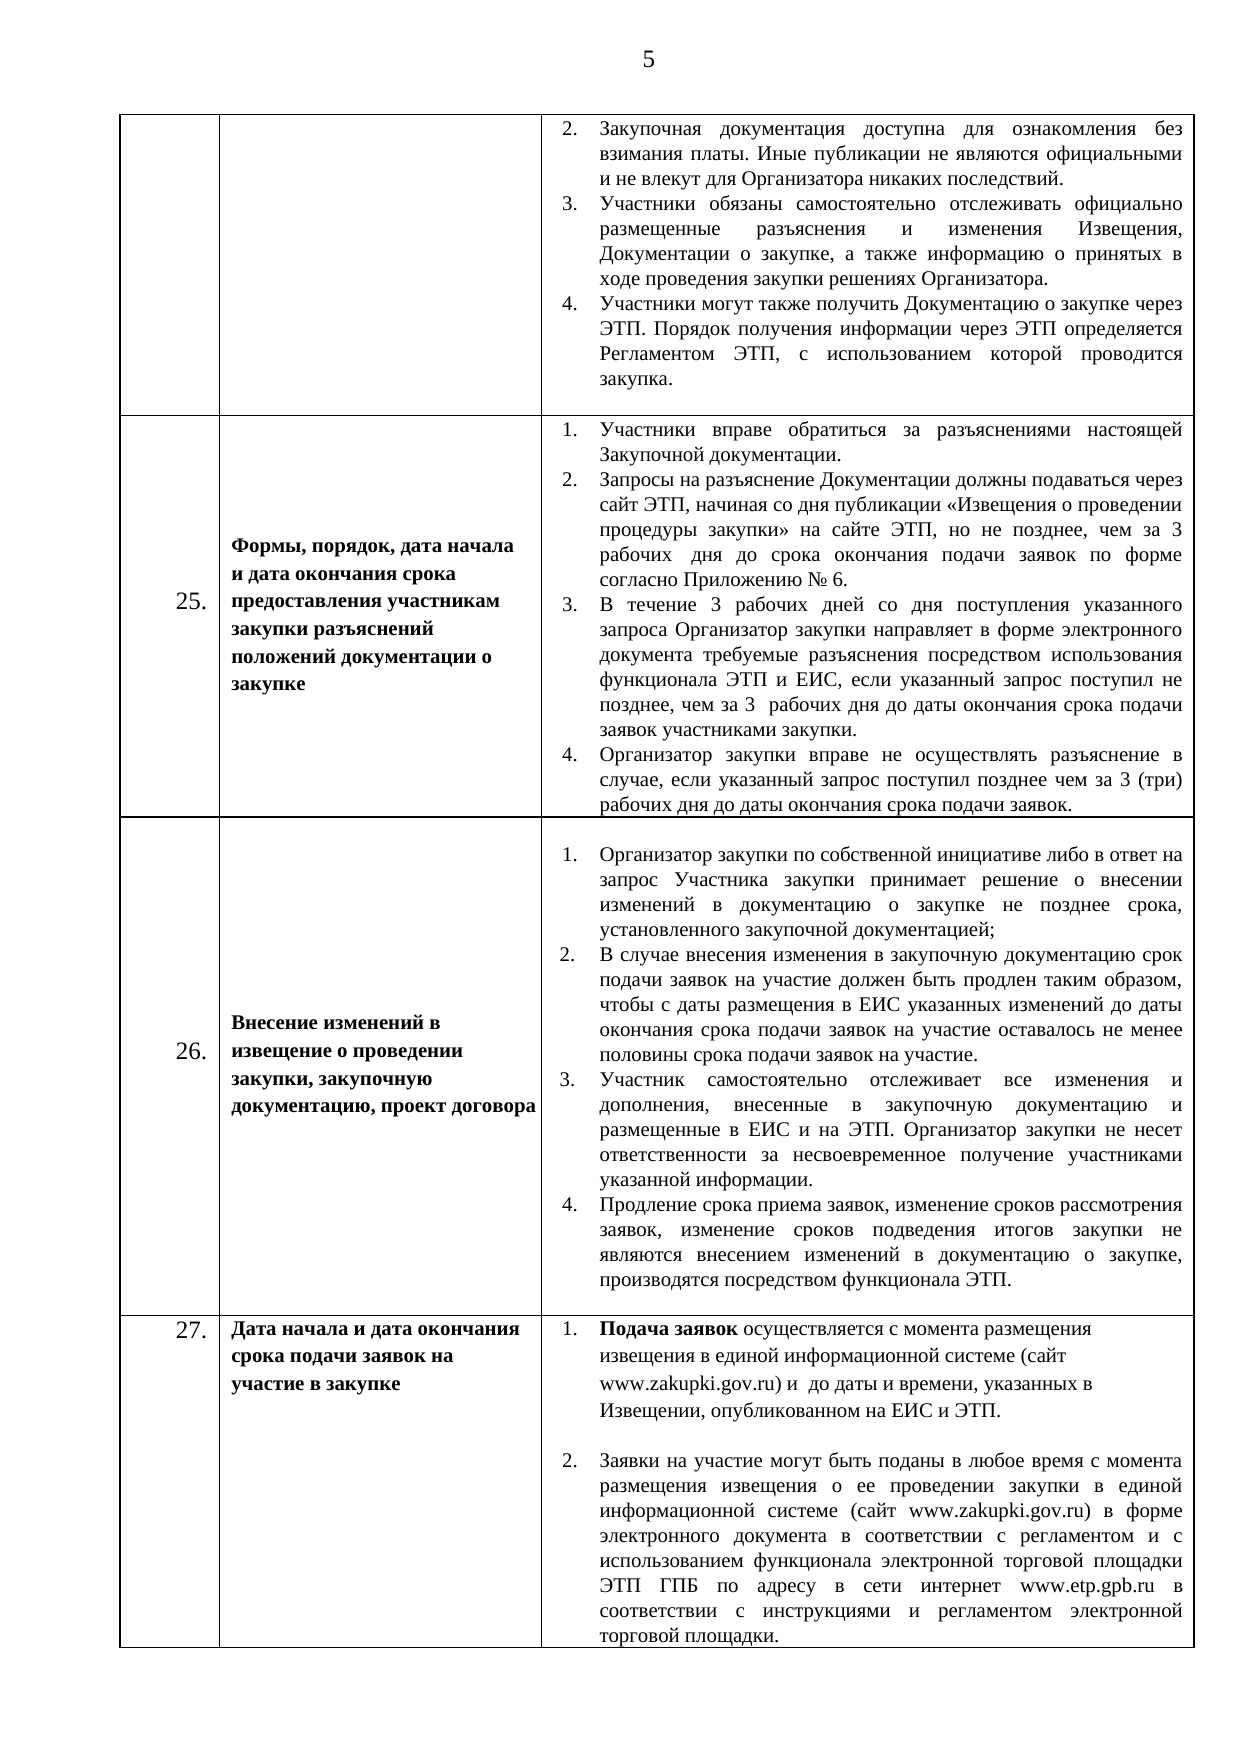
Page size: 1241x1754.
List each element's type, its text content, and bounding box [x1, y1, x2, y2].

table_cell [542, 115, 1193, 415]
table_cell Организатор закупки по собственной инициативе либо в ответ на запрос Участника закупки принимает решение о внесении изменений в документацию о закупке не позднее срока, установленного закупочной документацией; В случае внесения изменения в закупочную документацию срок подачи заявок на участие должен быть продлен таким образом, чтобы с даты размещения в ЕИС указанных изменений до даты окончания срока подачи заявок на участие оставалось не менее половины срока подачи заявок на участие. Участник самостоятельно отслеживает все изменения и дополнения, внесенные в закупочную документацию и размещенные в ЕИС и на ЭТП. Организатор закупки не несет ответственности за несвоевременное получение участниками указанной информации. Продление срока приема заявок, изменение сроков рассмотрения заявок, изменение сроков подведения итогов закупки не являются внесением изменений в документацию о закупке, производятся посредством функционала ЭТП. [542, 818, 1193, 1314]
table_cell Участники вправе обратиться за разъяснениями настоящей Закупочной документации. Запросы на разъяснение Документации должны подаваться через сайт ЭТП, начиная со дня публикации «Извещения о проведении процедуры закупки» на сайте ЭТП, но не позднее, чем за 3 рабочих дня до срока окончания подачи заявок по форме согласно Приложению № 6. В течение 3 рабочих дней со дня поступления указанного запроса Организатор закупки направляет в форме электронного документа требуемые разъяснения посредством использования функционала ЭТП и ЕИС, если указанный запрос поступил не позднее, чем за 3 рабочих дня до даты окончания срока подачи заявок участниками закупки. Организатор закупки вправе не осуществлять разъяснение в случае, если указанный запрос поступил позднее чем за 3 (три) рабочих дня до даты окончания срока подачи заявок. [542, 416, 1193, 816]
table_cell Внесение изменений в извещение о проведении закупки, закупочную документацию, проект договора [220, 818, 541, 1314]
table_cell [121, 1316, 219, 1647]
table_cell [121, 416, 219, 816]
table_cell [220, 115, 541, 415]
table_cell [542, 1316, 1193, 1647]
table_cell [220, 1316, 541, 1647]
table_cell Формы, порядок, дата начала и дата окончания срока предоставления участникам закупки разъяснений положений документации о закупке [220, 416, 541, 816]
table_cell [121, 818, 219, 1314]
table_cell [121, 115, 219, 415]
